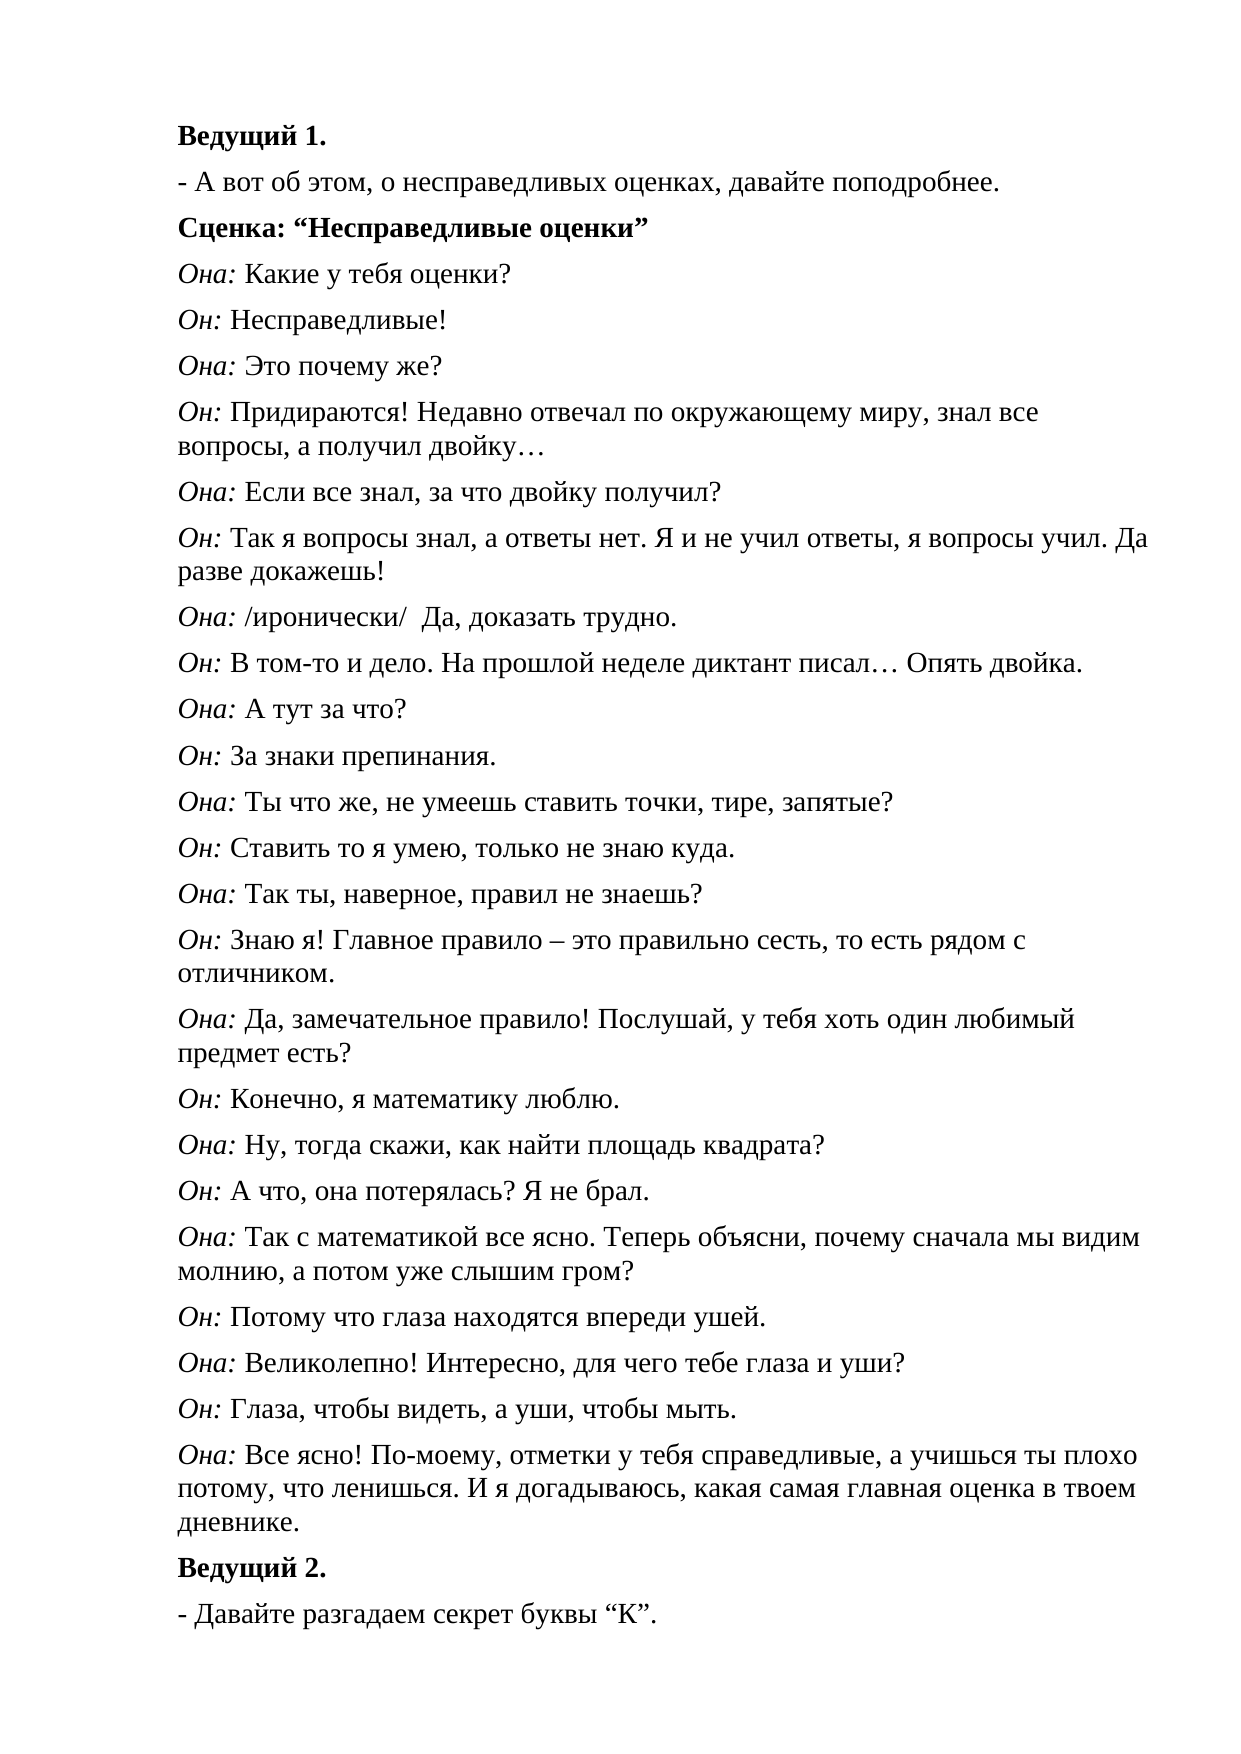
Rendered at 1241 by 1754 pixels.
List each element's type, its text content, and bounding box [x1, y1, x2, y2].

text Она: Ты что же, не умеешь ставить точки, тире, запятые? [177, 784, 1152, 817]
text Она: А тут за что? [177, 692, 1152, 725]
text Он: Ставить то я умею, только не знаю куда. [177, 830, 1152, 863]
text Она: Да, замечательное правило! Послушай, у тебя хоть один любимый предмет есть? [177, 1001, 1152, 1068]
text Она: Так ты, наверное, правил не знаешь? [177, 876, 1152, 909]
text - Давайте разгадаем секрет буквы “К”. [177, 1596, 1152, 1629]
text Она: Это почему же? [177, 348, 1152, 382]
text Он: В том-то и дело. На прошлой неделе диктант писал… Опять двойка. [177, 646, 1152, 679]
text Он: Несправедливые! [177, 302, 1152, 336]
text Он: Придираются! Недавно отвечал по окружающему миру, знал все вопросы, а получил двойку… [177, 394, 1152, 461]
text Она: Какие у тебя оценки? [177, 256, 1152, 290]
text Она: Все ясно! По-моему, отметки у тебя справедливые, а учишься ты плохо потому, что ленишься. И я догадываюсь, какая самая главная оценка в твоем дневнике. [177, 1437, 1152, 1537]
text Он: Конечно, я математику люблю. [177, 1081, 1152, 1114]
text Он: Так я вопросы знал, а ответы нет. Я и не учил ответы, я вопросы учил. Да разве докажешь! [177, 520, 1152, 587]
text Он: А что, она потерялась? Я не брал. [177, 1173, 1152, 1207]
text Сценка: “Несправедливые оценки” [177, 210, 1152, 244]
text Он: Потому что глаза находятся впереди ушей. [177, 1299, 1152, 1332]
text Он: Знаю я! Главное правило – это правильно сесть, то есть рядом с отличником. [177, 922, 1152, 989]
text Ведущий 1. [177, 118, 1152, 152]
text - А вот об этом, о несправедливых оценках, давайте поподробнее. [177, 164, 1152, 198]
text Она: Ну, тогда скажи, как найти площадь квадрата? [177, 1127, 1152, 1161]
text Она: Если все знал, за что двойку получил? [177, 474, 1152, 507]
text Ведущий 2. [177, 1550, 1152, 1583]
text Он: Глаза, чтобы видеть, а уши, чтобы мыть. [177, 1391, 1152, 1424]
text Она: Так с математикой все ясно. Теперь объясни, почему сначала мы видим молнию, а потом уже слышим гром? [177, 1219, 1152, 1286]
text Он: За знаки препинания. [177, 738, 1152, 771]
text Она: /иронически/ Да, доказать трудно. [177, 599, 1152, 633]
text Она: Великолепно! Интересно, для чего тебе глаза и уши? [177, 1345, 1152, 1378]
